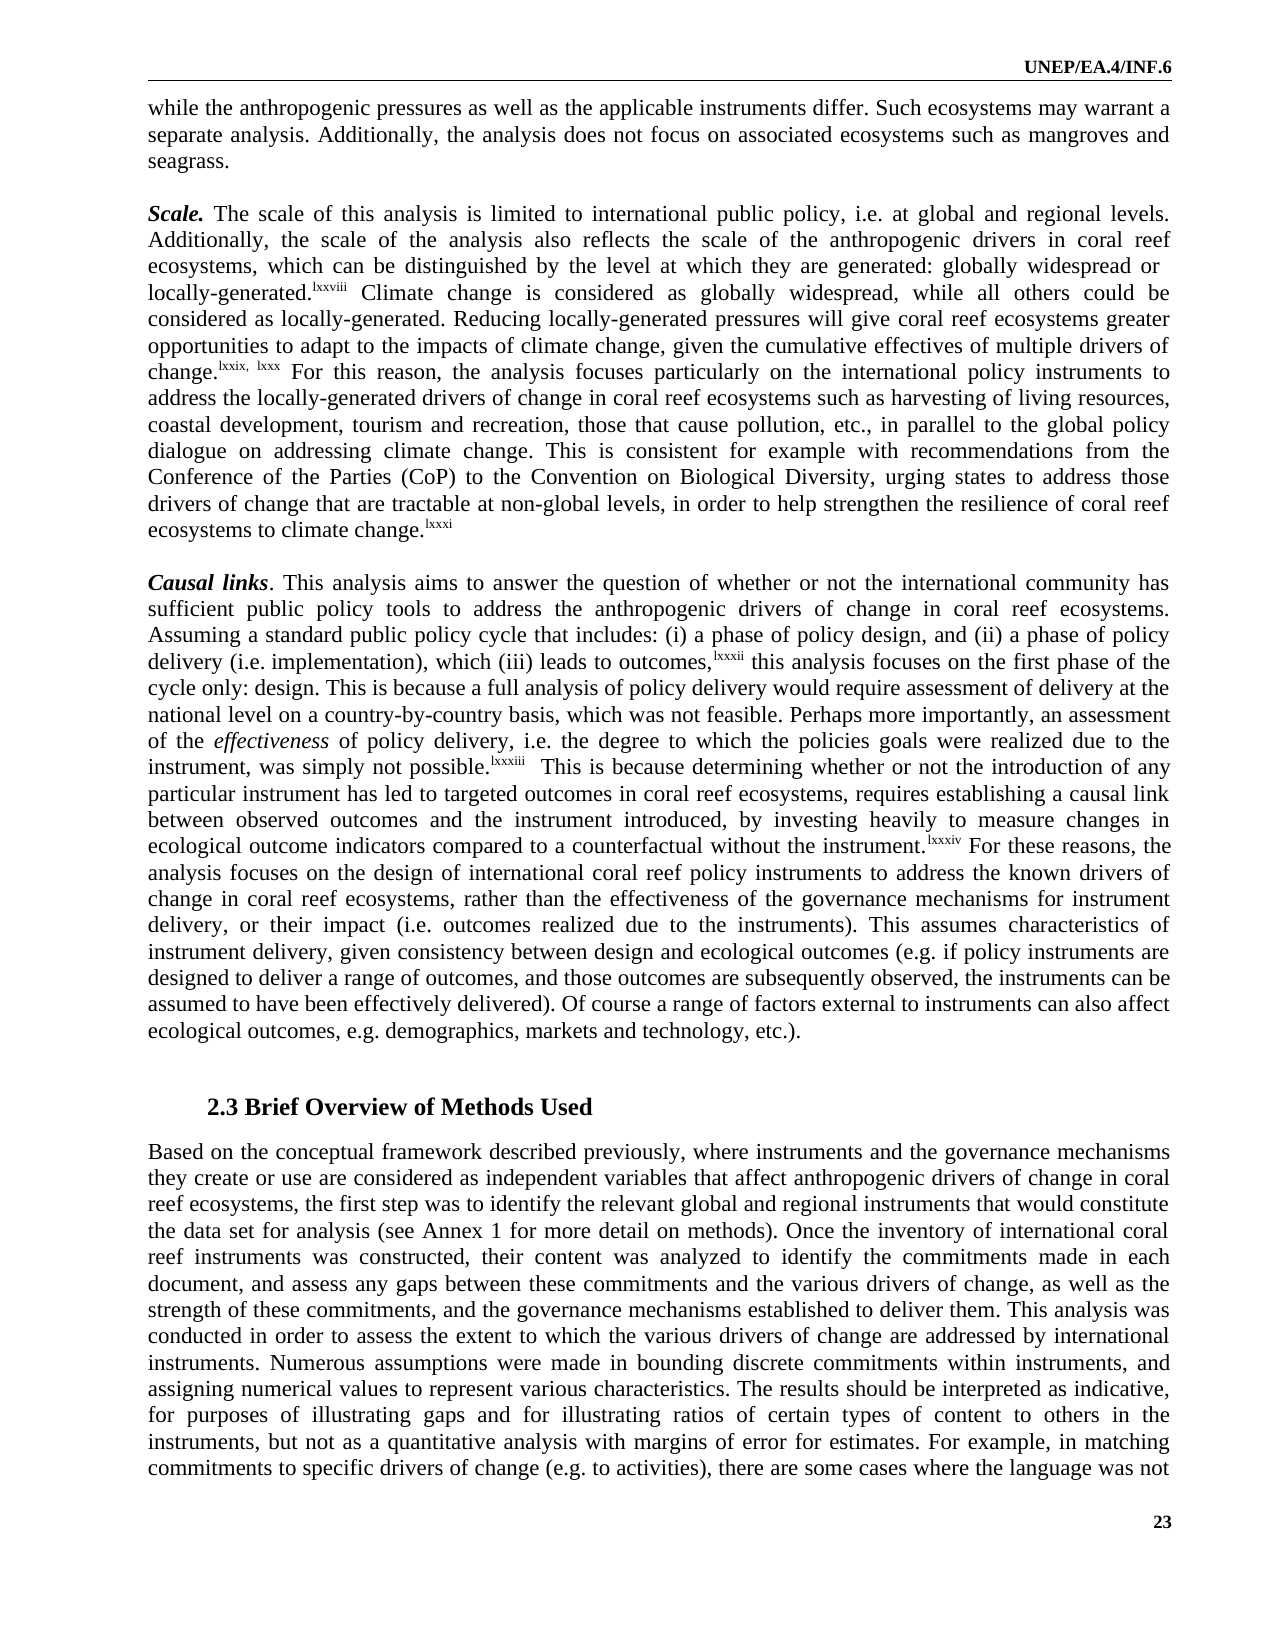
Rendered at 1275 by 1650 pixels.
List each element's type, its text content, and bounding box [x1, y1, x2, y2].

subtitle 2.3 Brief Overview of Methods Used [207, 1092, 1172, 1121]
text Scale. The scale of this analysis is limited to international public policy, i.e. at global and regional levels. Additionally, the scale of the analysis also reflects the scale of the anthropogenic drivers in coral reef ecosystems, which can be distinguished by the level at which they are generated: globally widespread or locally-generated. Climate change is considered as globally widespread, while all others could be considered as locally-generated. Reducing locally-generated pressures will give coral reef ecosystems greater opportunities to adapt to the impacts of climate change, given the cumulative effectives of multiple drivers of change., For this reason, the analysis focuses particularly on the international policy instruments to address the locally-generated drivers of change in coral reef ecosystems such as harvesting of living resources, coastal development, tourism and recreation, those that cause pollution, etc., in parallel to the global policy dialogue on addressing climate change. This is consistent for example with recommendations from the Conference of the Parties (CoP) to the Convention on Biological Diversity, urging states to address those drivers of change that are tractable at non-global levels, in order to help strengthen the resilience of coral reef ecosystems to climate change. [148, 200, 1172, 542]
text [148, 94, 1172, 173]
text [148, 1138, 1172, 1480]
text Causal links. This analysis aims to answer the question of whether or not the international community has sufficient public policy tools to address the anthropogenic drivers of change in coral reef ecosystems. Assuming a standard public policy cycle that includes: (i) a phase of policy design, and (ii) a phase of policy delivery (i.e. implementation), which (iii) leads to outcomes, this analysis focuses on the first phase of the cycle only: design. This is because a full analysis of policy delivery would require assessment of delivery at the national level on a country-by-country basis, which was not feasible. Perhaps more importantly, an assessment of the effectiveness of policy delivery, i.e. the degree to which the policies goals were realized due to the instrument, was simply not possible. This is because determining whether or not the introduction of any particular instrument has led to targeted outcomes in coral reef ecosystems, requires establishing a causal link between observed outcomes and the instrument introduced, by investing heavily to measure changes in ecological outcome indicators compared to a counterfactual without the instrument. For these reasons, the analysis focuses on the design of international coral reef policy instruments to address the known drivers of change in coral reef ecosystems, rather than the effectiveness of the governance mechanisms for instrument delivery, or their impact (i.e. outcomes realized due to the instruments). This assumes characteristics of instrument delivery, given consistency between design and ecological outcomes (e.g. if policy instruments are designed to deliver a range of outcomes, and those outcomes are subsequently observed, the instruments can be assumed to have been effectively delivered). Of course a range of factors external to instruments can also affect ecological outcomes, e.g. demographics, markets and technology, etc.). [148, 569, 1172, 1043]
